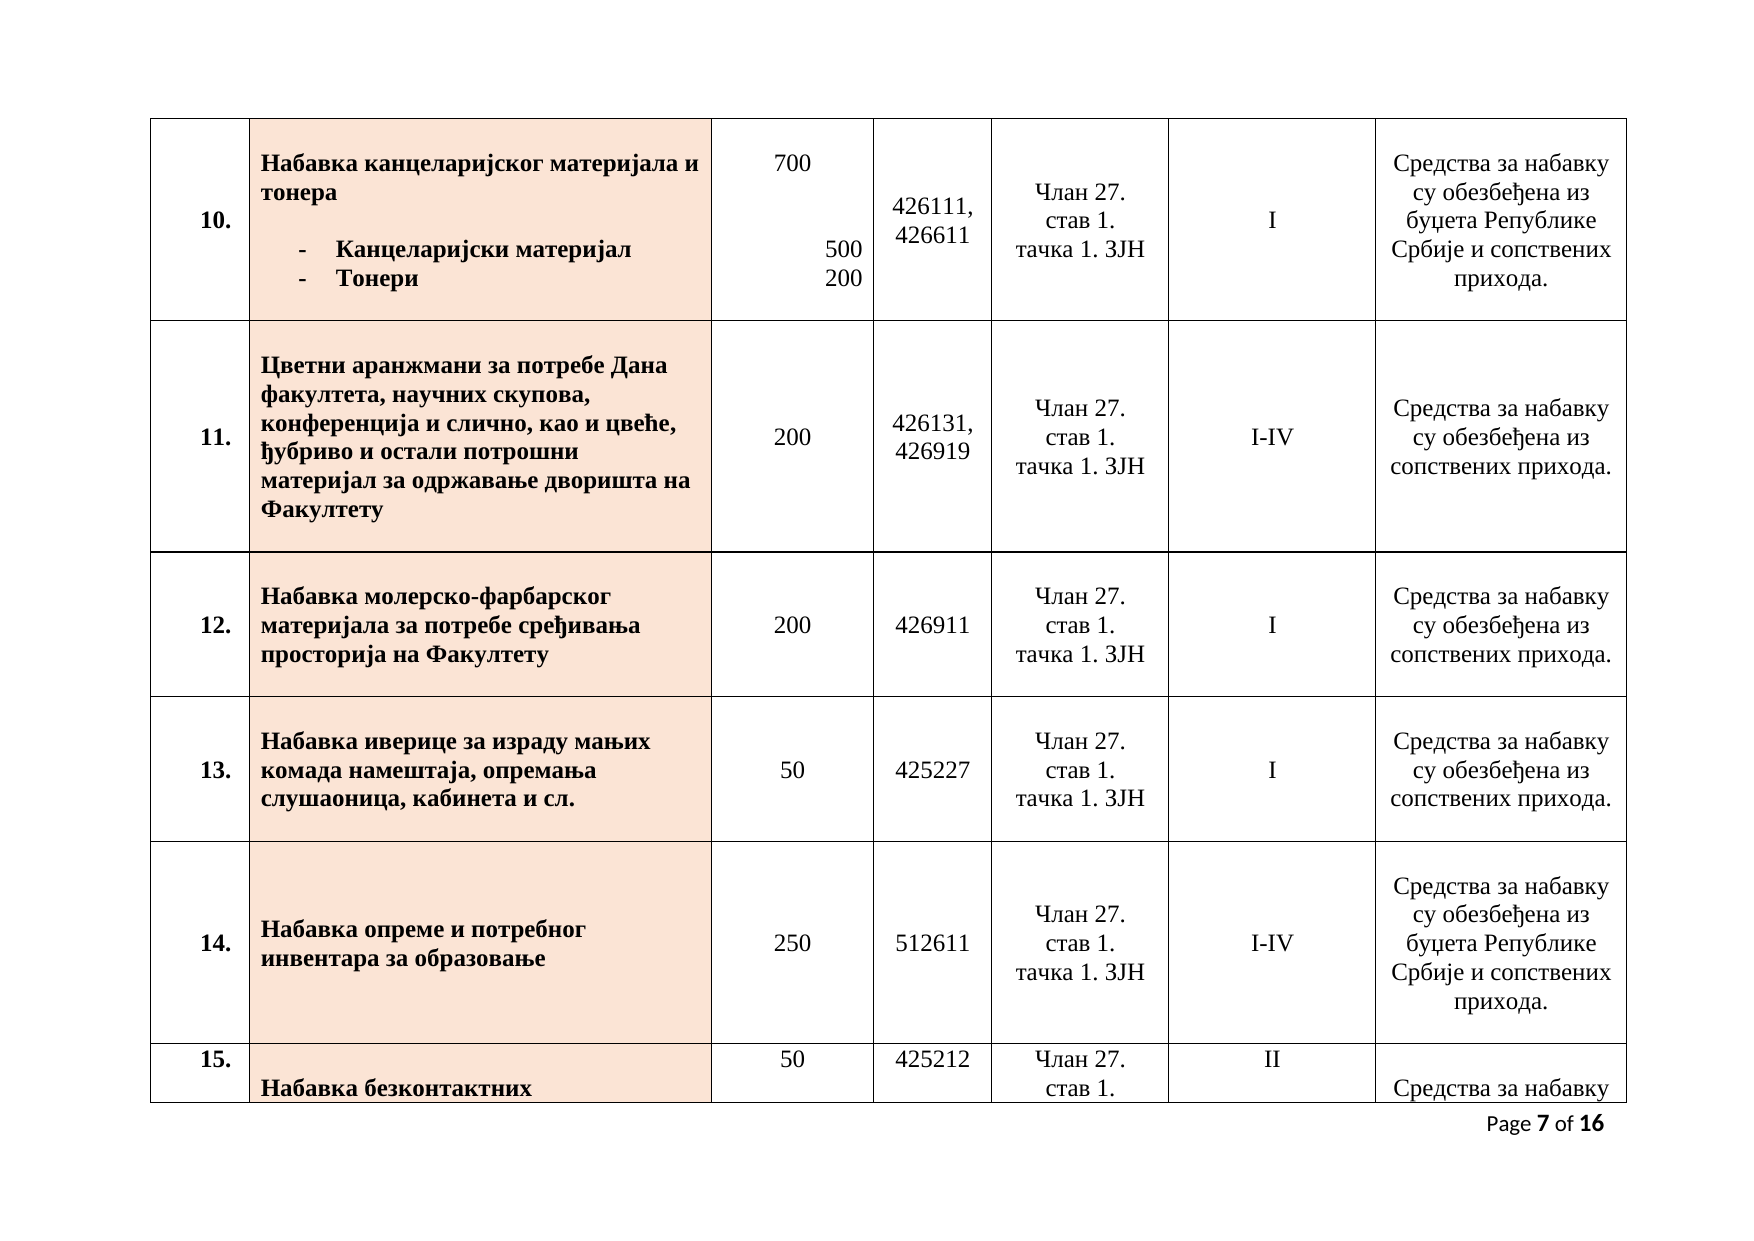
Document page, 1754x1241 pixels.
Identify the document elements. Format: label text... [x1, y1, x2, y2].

table_cell Члан 27. став 1. тачка 1. ЗЈН [992, 842, 1168, 1043]
table_cell 200 [712, 321, 873, 551]
table_cell Набавка молерско-фарбарског материјала за потребе сређивања просторија на Факултету [250, 553, 711, 696]
table_cell 200 [712, 553, 873, 696]
table_cell 426911 [874, 553, 991, 696]
table_cell I-IV [1169, 842, 1375, 1043]
table_cell 50 [712, 1044, 873, 1102]
table_cell 50 [712, 697, 873, 841]
table_cell Члан 27. став 1. тачка 1. ЗЈН [992, 321, 1168, 551]
table_cell Члан 27. став 1. тачка 1. ЗЈН [992, 553, 1168, 696]
table_cell [151, 321, 249, 551]
table_cell [151, 1044, 249, 1102]
table_cell Средства за набавку су обезбеђена из сопствених прихода. [1376, 321, 1626, 551]
table_cell Цветни аранжмани за потребе Дана факултета, научних скупова, конференција и слично, као и цвеће, ђубриво и остали потрошни материјал за одржавање дворишта на Факултету [250, 321, 711, 551]
table_cell 250 [712, 842, 873, 1043]
table_cell Средства за набавку су обезбеђена из буџета Републике Србије и сопствених прихода. [1376, 842, 1626, 1043]
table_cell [1376, 1044, 1626, 1102]
table_cell I [1169, 553, 1375, 696]
table_cell [151, 553, 249, 696]
table_cell Набавка иверице за израду мањих комада намештаја, опремања слушаоница, кабинета и сл. [250, 697, 711, 841]
table_cell Средства за набавку су обезбеђена из сопствених прихода. [1376, 697, 1626, 841]
table_cell Средства за набавку су обезбеђена из сопствених прихода. [1376, 553, 1626, 696]
table_cell I [1169, 697, 1375, 841]
table_cell [151, 119, 249, 320]
table_cell 425212 [874, 1044, 991, 1102]
table_cell 426131, 426919 [874, 321, 991, 551]
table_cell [250, 1044, 711, 1102]
table_cell Набавка канцеларијског материјала и тонера Канцеларијски материјал Тонери [250, 119, 711, 320]
table_cell Набавка опреме и потребног инвентара за образовање [250, 842, 711, 1043]
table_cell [1376, 119, 1626, 320]
table_cell 700 500 200 [712, 119, 873, 320]
table_cell I [1169, 119, 1375, 320]
table_cell 426111, 426611 [874, 119, 991, 320]
table_cell [151, 697, 249, 841]
table_cell II [1169, 1044, 1375, 1102]
table_cell 425227 [874, 697, 991, 841]
table_cell [151, 842, 249, 1043]
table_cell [992, 1044, 1168, 1102]
table_cell Члан 27. став 1. тачка 1. ЗЈН [992, 697, 1168, 841]
table_cell I-IV [1169, 321, 1375, 551]
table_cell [992, 119, 1168, 320]
table_cell 512611 [874, 842, 991, 1043]
